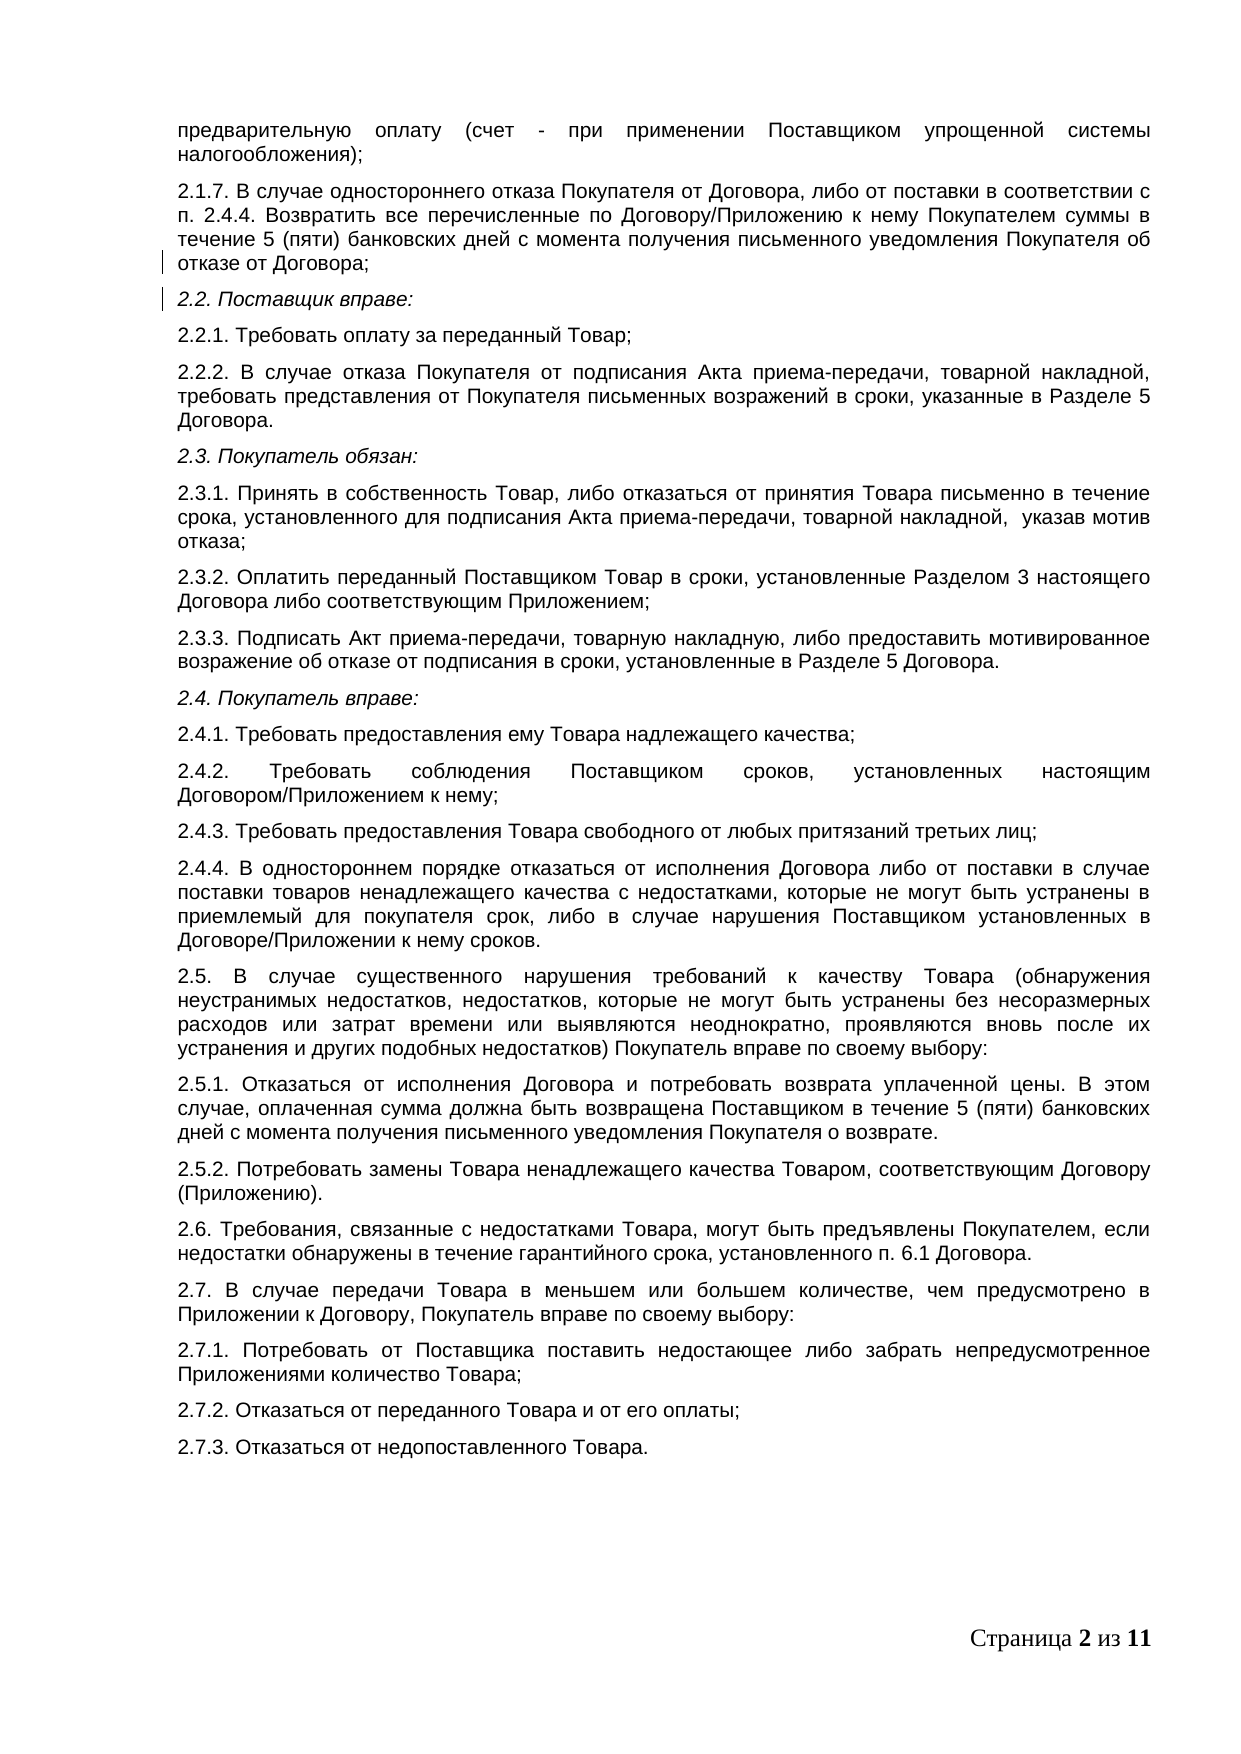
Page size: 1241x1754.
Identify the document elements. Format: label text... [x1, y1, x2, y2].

text 2.7. В случае передачи Товара в меньшем или большем количестве, чем предусмотрено в Приложении к Договору, Покупатель вправе по своему выбору: [177, 1277, 1152, 1325]
text 2.3.2. Оплатить переданный Поставщиком Товар в сроки, установленные Разделом 3 настоящего Договора либо соответствующим Приложением; [177, 565, 1152, 613]
text 2.6. Требования, связанные с недостатками Товара, могут быть предъявлены Покупателем, если недостатки обнаружены в течение гарантийного срока, установленного п. 6.1 Договора. [177, 1217, 1152, 1265]
text 2.7.3. Отказаться от недопоставленного Товара. [177, 1435, 1152, 1459]
text 2.4.1. Требовать предоставления ему Товара надлежащего качества; [177, 722, 1152, 746]
text 2.2.2. В случае отказа Покупателя от подписания Акта приема-передачи, товарной накладной, требовать представления от Покупателя письменных возражений в сроки, указанные в Разделе 5 Договора. [177, 360, 1152, 432]
text 2.4. Покупатель вправе: [177, 686, 1152, 710]
text 2.5.2. Потребовать замены Товара ненадлежащего качества Товаром, соответствующим Договору (Приложению). [177, 1157, 1152, 1204]
text 2.5.1. Отказаться от исполнения Договора и потребовать возврата уплаченной цены. В этом случае, оплаченная сумма должна быть возвращена Поставщиком в течение 5 (пяти) банковских дней с момента получения письменного уведомления Покупателя о возврате. [177, 1072, 1152, 1144]
text 2.7.2. Отказаться от переданного Товара и от его оплаты; [177, 1398, 1152, 1422]
text 2.3.3. Подписать Акт приема-передачи, товарную накладную, либо предоставить мотивированное возражение об отказе от подписания в сроки, установленные в Разделе 5 Договора. [177, 625, 1152, 673]
text 2.4.4. В одностороннем порядке отказаться от исполнения Договора либо от поставки в случае поставки товаров ненадлежащего качества с недостатками, которые не могут быть устранены в приемлемый для покупателя срок, либо в случае нарушения Поставщиком установленных в Договоре/Приложении к нему сроков. [177, 856, 1152, 951]
text 2.3.1. Принять в собственность Товар, либо отказаться от принятия Товара письменно в течение срока, установленного для подписания Акта приема-передачи, товарной накладной, указав мотив отказа; [177, 481, 1152, 552]
text 2.4.2. Требовать соблюдения Поставщиком сроков, установленных настоящим Договором/Приложением к нему; [177, 759, 1152, 807]
text 2.7.1. Потребовать от Поставщика поставить недостающее либо забрать непредусмотренное Приложениями количество Товара; [177, 1338, 1152, 1386]
text 2.2.1. Требовать оплату за переданный Товар; [177, 323, 1152, 347]
text 2.2. Поставщик вправе: [177, 287, 1152, 311]
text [177, 118, 1152, 166]
text 2.5. В случае существенного нарушения требований к качеству Товара (обнаружения неустранимых недостатков, недостатков, которые не могут быть устранены без несоразмерных расходов или затрат времени или выявляются неоднократно, проявляются вновь после их устранения и других подобных недостатков) Покупатель вправе по своему выбору: [177, 964, 1152, 1060]
text 2.4.3. Требовать предоставления Товара свободного от любых притязаний третьих лиц; [177, 819, 1152, 843]
text 2.1.7. В случае одностороннего отказа Покупателя от Договора, либо от поставки в соответствии с п. 2.4.4. Возвратить все перечисленные по Договору/Приложению к нему Покупателем суммы в течение 5 (пяти) банковских дней с момента получения письменного уведомления Покупателя об отказе от Договора; [177, 178, 1152, 274]
text 2.3. Покупатель обязан: [177, 444, 1152, 468]
